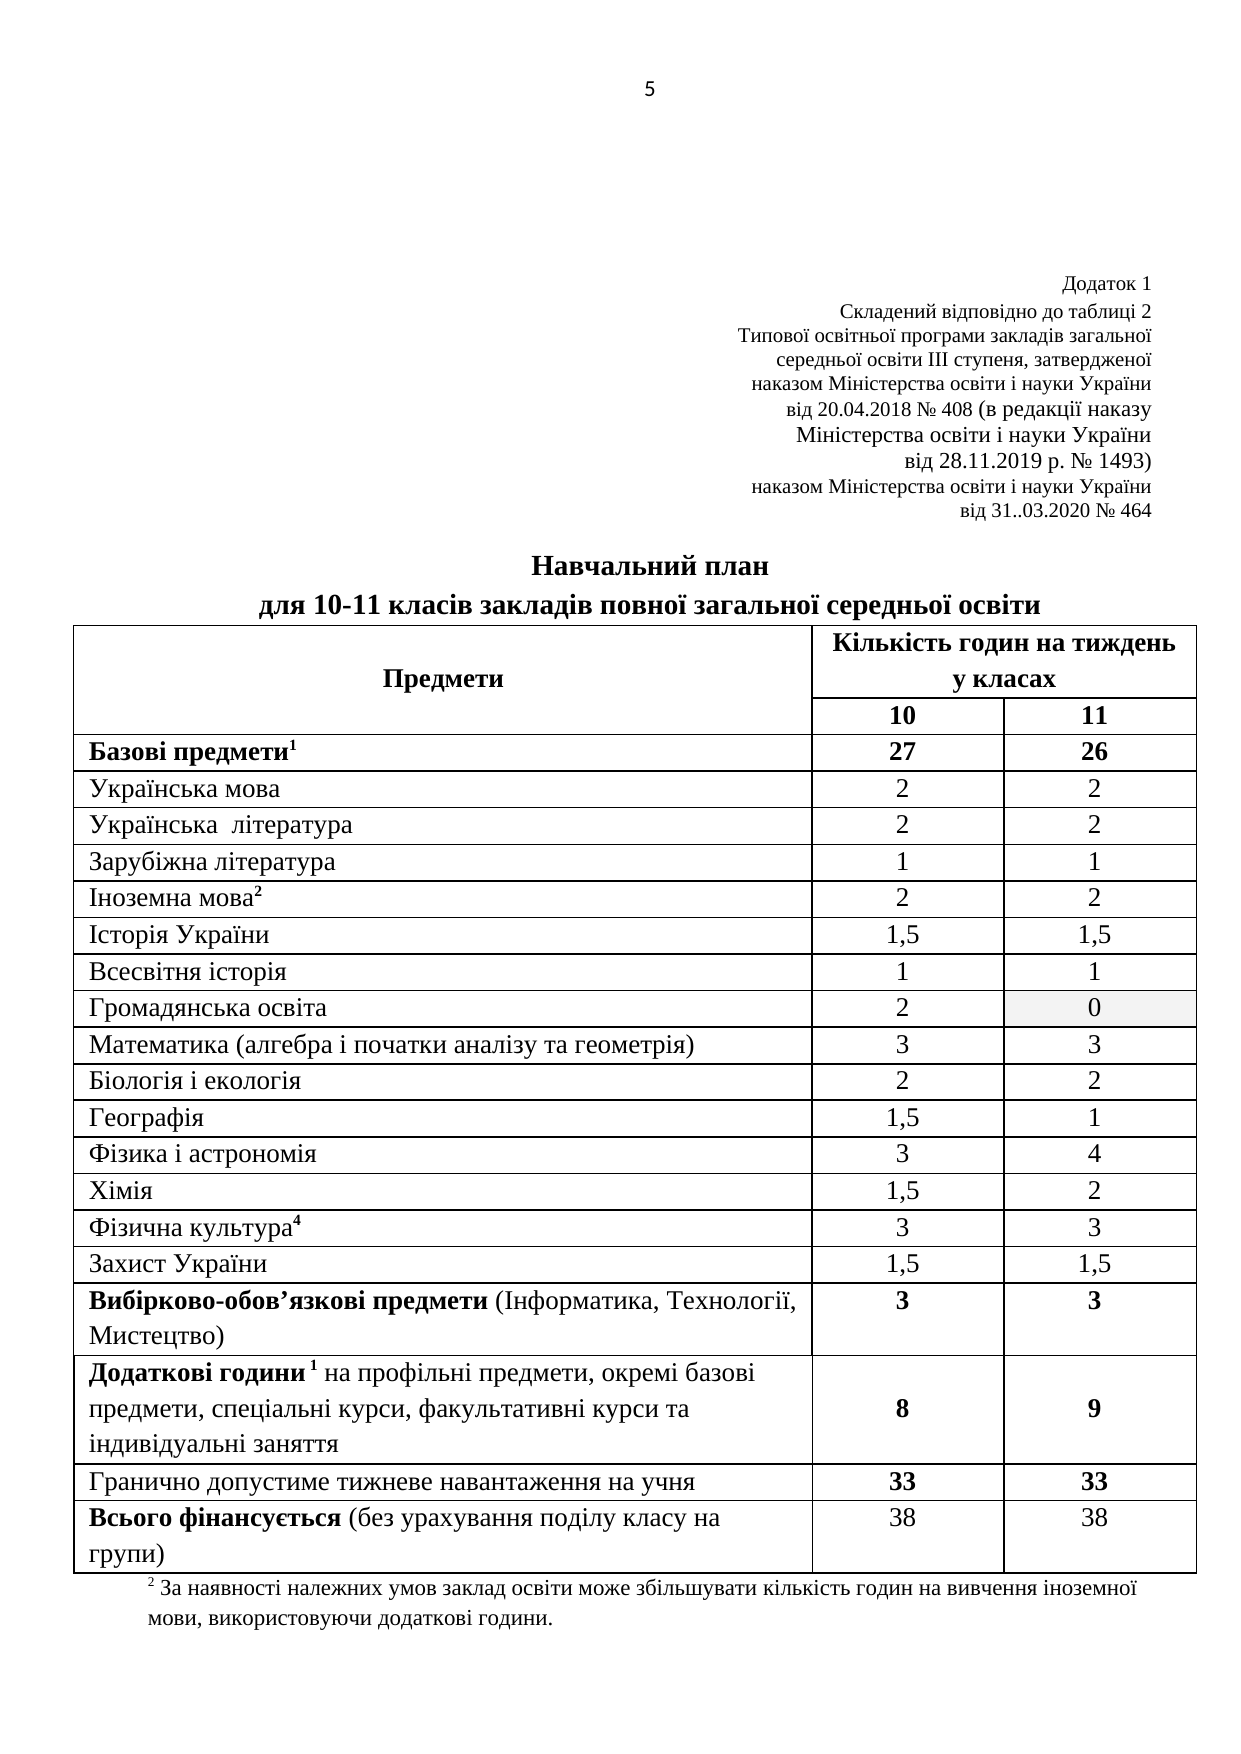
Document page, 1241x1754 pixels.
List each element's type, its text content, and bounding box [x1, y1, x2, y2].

table_cell 38 [813, 1501, 1003, 1572]
text Додаток 1 [148, 271, 1152, 295]
table_cell Географія [74, 1101, 811, 1136]
table_cell 38 [1005, 1501, 1196, 1572]
text від 20.04.2018 № 408 (в редакції наказу [148, 395, 1152, 421]
table_cell Додаткові години 1 на профільні предмети, окремі базові предмети, спеціальні курси, факультативні курси та індивідуальні заняття [75, 1356, 812, 1463]
table_cell Фізика і астрономія [74, 1138, 811, 1172]
table_cell 2 [1005, 1065, 1196, 1099]
table_cell Всесвітня історія [74, 955, 811, 990]
table_cell 2 [1005, 882, 1196, 917]
table_cell 2 [1005, 808, 1196, 843]
table_cell Вибірково-обов’язкові предмети (Інформатика, Технології, Мистецтво) [74, 1284, 811, 1354]
table_cell 33 [1005, 1465, 1196, 1500]
text від 31..03.2020 № 464 [148, 498, 1152, 522]
table_cell Хімія [74, 1174, 811, 1209]
table_cell 1,5 [813, 1247, 1003, 1282]
table_cell 1,5 [813, 1174, 1003, 1209]
table_cell 1,5 [1005, 918, 1196, 953]
text Складений відповідно до таблиці 2 [148, 298, 1152, 323]
table_cell 1 [1005, 955, 1196, 990]
text для 10-11 класів закладів повної загальної середньої освіти [148, 587, 1152, 620]
table_cell 27 [813, 735, 1003, 770]
table_cell 8 [813, 1356, 1003, 1463]
text 2 За наявності належних умов заклад освіти може збільшувати кількість годин на вивчення іноземної мови, використовуючи додаткові години. [148, 1574, 1181, 1630]
table_cell 2 [1005, 1174, 1196, 1209]
table_cell Українська мова [74, 772, 811, 807]
table_cell Громадянська освіта [74, 991, 811, 1026]
text Навчальний план [148, 548, 1152, 582]
text наказом Міністерства освіти і науки України [148, 371, 1152, 395]
table_cell 2 [813, 1065, 1003, 1099]
table_cell 2 [1005, 772, 1196, 807]
table_header Предмети [74, 626, 811, 734]
table_cell 3 [1005, 1284, 1196, 1354]
table_cell 26 [1005, 735, 1196, 770]
table_cell 2 [813, 772, 1003, 807]
text наказом Міністерства освіти і науки України [148, 474, 1152, 498]
table_cell 2 [813, 991, 1003, 1026]
table_cell 3 [813, 1138, 1003, 1172]
table_cell 2 [813, 808, 1003, 843]
table_cell Біологія і екологія [74, 1065, 811, 1099]
text Міністерства освіти і науки України [148, 421, 1152, 447]
table_cell 3 [1005, 1211, 1196, 1246]
table_cell Історія України [74, 918, 811, 953]
table_cell Захист України [74, 1247, 811, 1282]
table_cell Всього фінансується (без урахування поділу класу на групи) [75, 1501, 812, 1572]
table_cell Математика (алгебра і початки аналізу та геометрія) [74, 1028, 811, 1063]
table_cell Зарубіжна література [74, 845, 811, 880]
table_cell 2 [813, 882, 1003, 917]
table_cell Іноземна мова2 [74, 882, 811, 917]
table_cell 1 [813, 955, 1003, 990]
text від 28.11.2019 р. № 1493) [148, 447, 1152, 474]
table_cell 1,5 [1005, 1247, 1196, 1282]
table_cell 3 [1005, 1028, 1196, 1063]
table_cell Фізична культура4 [74, 1211, 811, 1246]
table_cell Гранично допустиме тижневе навантаження на учня [75, 1465, 812, 1500]
table_cell 0 [1005, 991, 1196, 1026]
table_cell Українська література [74, 808, 811, 843]
table_cell 1 [1005, 845, 1196, 880]
table_cell 10 [813, 699, 1003, 734]
table_cell 4 [1005, 1138, 1196, 1172]
table_cell 3 [813, 1284, 1003, 1354]
table_cell 1,5 [813, 918, 1003, 953]
table_cell Базові предмети1 [74, 735, 811, 770]
table_cell 3 [813, 1028, 1003, 1063]
table_cell 1,5 [813, 1101, 1003, 1136]
table_cell 1 [813, 845, 1003, 880]
text Типової освітньої програми закладів загальної [148, 323, 1152, 347]
table_cell 33 [813, 1465, 1003, 1500]
table_cell 1 [1005, 1101, 1196, 1136]
table_header Кількість годин на тиждень у класах [813, 626, 1196, 697]
table_cell 9 [1005, 1356, 1196, 1463]
table_cell 3 [813, 1211, 1003, 1246]
table_cell 11 [1005, 699, 1196, 734]
text середньої освіти ІІІ ступеня, затвердженої [148, 347, 1152, 371]
